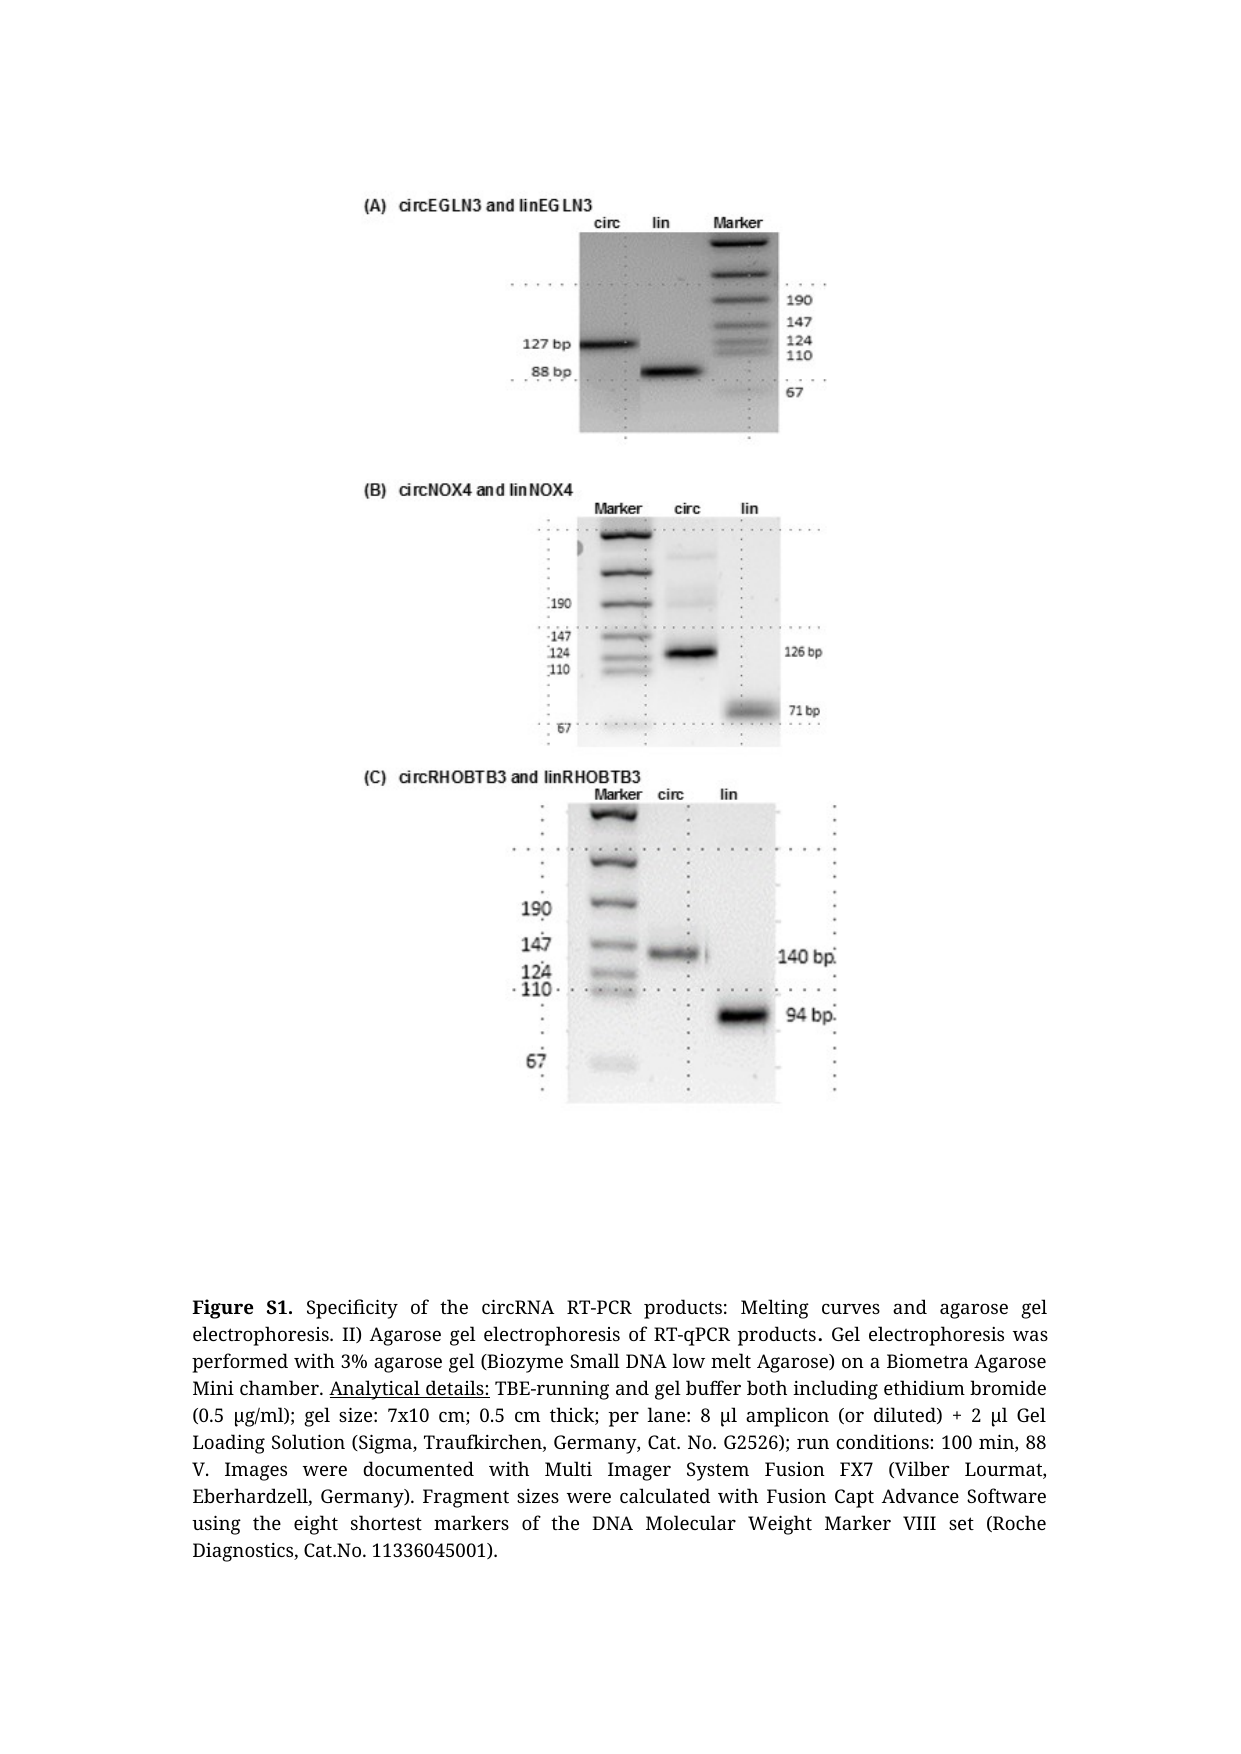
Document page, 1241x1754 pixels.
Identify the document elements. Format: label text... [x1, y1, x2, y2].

picture [329, 172, 912, 1281]
text Figure S1. Specificity of the circRNA RT-PCR products: Melting curves and agarose gel electrophoresis. II) Agarose gel electrophoresis of RT-qPCR products. Gel electrophoresis was performed with 3% agarose gel (Biozyme Small DNA low melt Agarose) on a Biometra Agarose Mini chamber. Analytical details: TBE-running and gel buffer both including ethidium bromide (0.5 µg/ml); gel size: 7x10 cm; 0.5 cm thick; per lane: 8 µl amplicon (or diluted) + 2 µl Gel Loading Solution (Sigma, Traufkirchen, Germany, Cat. No. G2526); run conditions: 100 min, 88 V. Images were documented with Multi Imager System Fusion FX7 (Vilber Lourmat, Eberhardzell, Germany). Fragment sizes were calculated with Fusion Capt Advance Software using the eight shortest markers of the DNA Molecular Weight Marker VIII set (Roche Diagnostics, Cat.No. 11336045001). [192, 1292, 1048, 1563]
